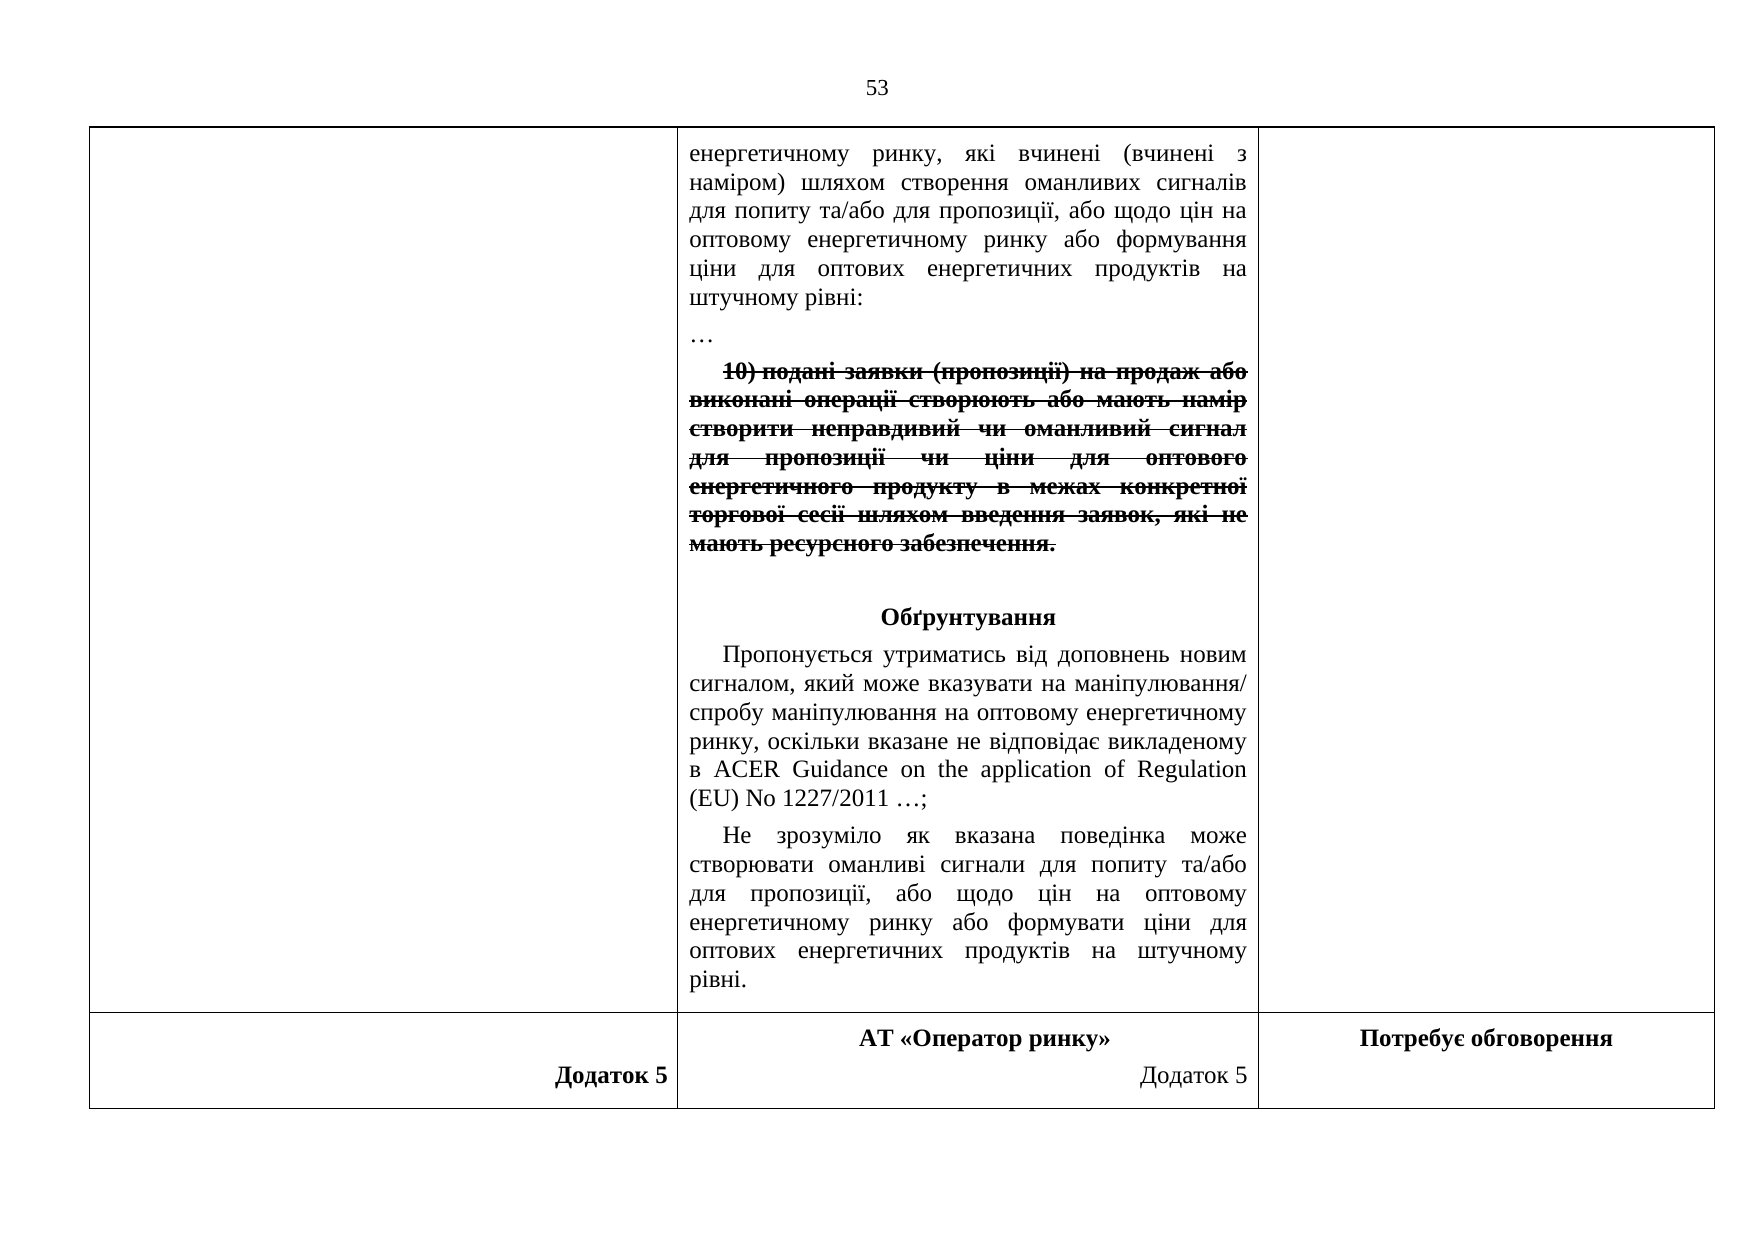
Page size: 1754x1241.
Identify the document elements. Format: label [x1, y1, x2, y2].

table_cell [90, 1013, 677, 1108]
table_cell [678, 1013, 1258, 1108]
table_cell [90, 128, 677, 1012]
table_cell [678, 128, 1258, 1012]
table_cell [1259, 1013, 1714, 1108]
table_cell [1259, 128, 1714, 1012]
